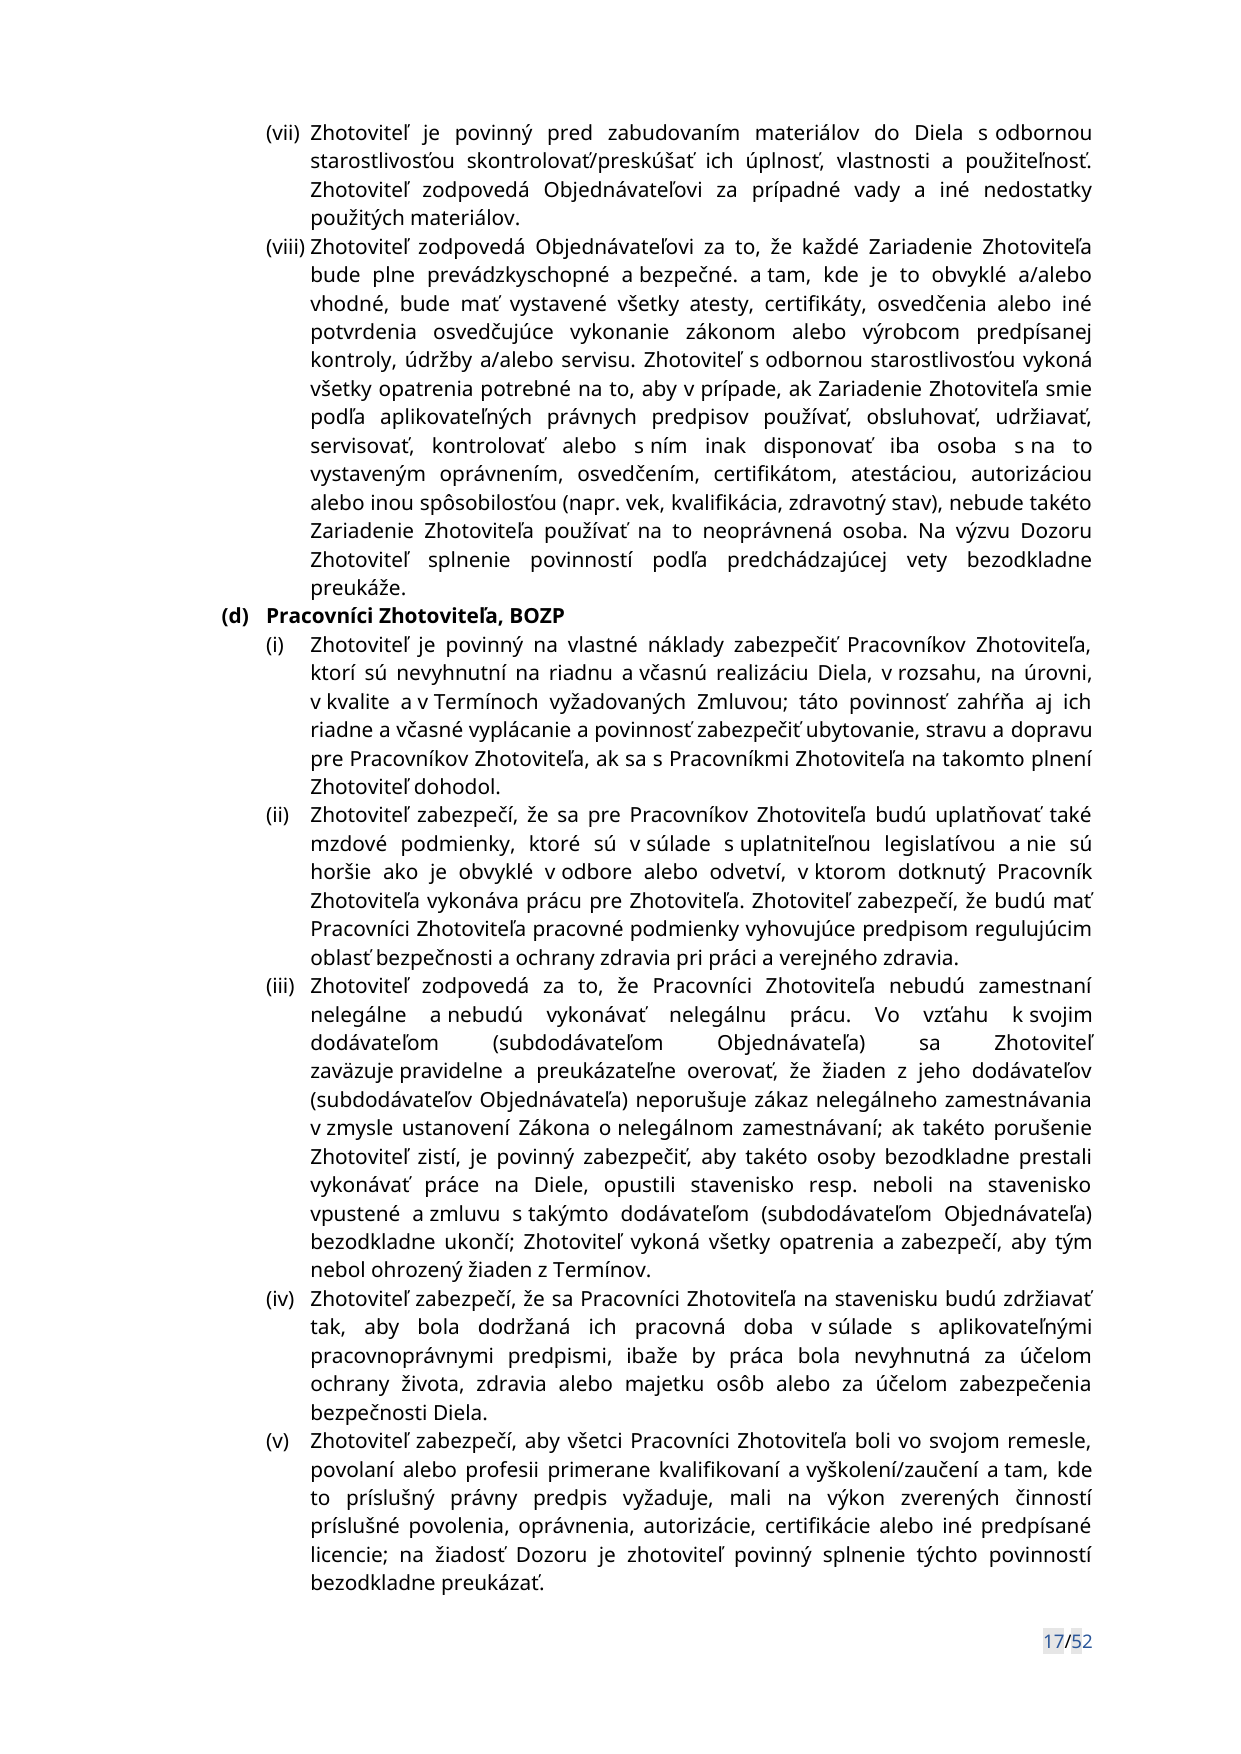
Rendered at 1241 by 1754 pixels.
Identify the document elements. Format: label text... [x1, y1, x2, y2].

text (i) Zhotoviteľ je povinný na vlastné náklady zabezpečiť Pracovníkov Zhotoviteľa, ktorí sú nevyhnutní na riadnu a včasnú realizáciu Diela, v rozsahu, na úrovni, v kvalite a v Termínoch vyžadovaných Zmluvou; táto povinnosť zahŕňa aj ich riadne a včasné vyplácanie a povinnosť zabezpečiť ubytovanie, stravu a dopravu pre Pracovníkov Zhotoviteľa, ak sa s Pracovníkmi Zhotoviteľa na takomto plnení Zhotoviteľ dohodol. [266, 630, 1093, 801]
text (iv) Zhotoviteľ zabezpečí, že sa Pracovníci Zhotoviteľa na stavenisku budú zdržiavať tak, aby bola dodržaná ich pracovná doba v súlade s aplikovateľnými pracovnoprávnymi predpismi, ibaže by práca bola nevyhnutná za účelom ochrany života, zdravia alebo majetku osôb alebo za účelom zabezpečenia bezpečnosti Diela. [266, 1284, 1093, 1426]
text (vii) Zhotoviteľ je povinný pred zabudovaním materiálov do Diela s odbornou starostlivosťou skontrolovať/preskúšať ich úplnosť, vlastnosti a použiteľnosť. Zhotoviteľ zodpovedá Objednávateľovi za prípadné vady a iné nedostatky použitých materiálov. [266, 118, 1093, 232]
text (v) Zhotoviteľ zabezpečí, aby všetci Pracovníci Zhotoviteľa boli vo svojom remesle, povolaní alebo profesii primerane kvalifikovaní a vyškolení/zaučení a tam, kde to príslušný právny predpis vyžaduje, mali na výkon zverených činností príslušné povolenia, oprávnenia, autorizácie, certifikácie alebo iné predpísané licencie; na žiadosť Dozoru je zhotoviteľ povinný splnenie týchto povinností bezodkladne preukázať. [266, 1426, 1093, 1597]
text (d) Pracovníci Zhotoviteľa, BOZP [221, 602, 1093, 630]
text (iii) Zhotoviteľ zodpovedá za to, že Pracovníci Zhotoviteľa nebudú zamestnaní nelegálne a nebudú vykonávať nelegálnu prácu. Vo vzťahu k svojim dodávateľom (subdodávateľom Objednávateľa) sa Zhotoviteľ zaväzuje pravidelne a preukázateľne overovať, že žiaden z jeho dodávateľov (subdodávateľov Objednávateľa) neporušuje zákaz nelegálneho zamestnávania v zmysle ustanovení Zákona o nelegálnom zamestnávaní; ak takéto porušenie Zhotoviteľ zistí, je povinný zabezpečiť, aby takéto osoby bezodkladne prestali vykonávať práce na Diele, opustili stavenisko resp. neboli na stavenisko vpustené a zmluvu s takýmto dodávateľom (subdodávateľom Objednávateľa) bezodkladne ukončí; Zhotoviteľ vykoná všetky opatrenia a zabezpečí, aby tým nebol ohrozený žiaden z Termínov. [266, 971, 1093, 1284]
text (ii) Zhotoviteľ zabezpečí, že sa pre Pracovníkov Zhotoviteľa budú uplatňovať také mzdové podmienky, ktoré sú v súlade s uplatniteľnou legislatívou a nie sú horšie ako je obvyklé v odbore alebo odvetví, v ktorom dotknutý Pracovník Zhotoviteľa vykonáva prácu pre Zhotoviteľa. Zhotoviteľ zabezpečí, že budú mať Pracovníci Zhotoviteľa pracovné podmienky vyhovujúce predpisom regulujúcim oblasť bezpečnosti a ochrany zdravia pri práci a verejného zdravia. [266, 801, 1093, 971]
text (viii) Zhotoviteľ zodpovedá Objednávateľovi za to, že každé Zariadenie Zhotoviteľa bude plne prevádzkyschopné a bezpečné. a tam, kde je to obvyklé a/alebo vhodné, bude mať vystavené všetky atesty, certifikáty, osvedčenia alebo iné potvrdenia osvedčujúce vykonanie zákonom alebo výrobcom predpísanej kontroly, údržby a/alebo servisu. Zhotoviteľ s odbornou starostlivosťou vykoná všetky opatrenia potrebné na to, aby v prípade, ak Zariadenie Zhotoviteľa smie podľa aplikovateľných právnych predpisov používať, obsluhovať, udržiavať, servisovať, kontrolovať alebo s ním inak disponovať iba osoba s na to vystaveným oprávnením, osvedčením, certifikátom, atestáciou, autorizáciou alebo inou spôsobilosťou (napr. vek, kvalifikácia, zdravotný stav), nebude takéto Zariadenie Zhotoviteľa používať na to neoprávnená osoba. Na výzvu Dozoru Zhotoviteľ splnenie povinností podľa predchádzajúcej vety bezodkladne preukáže. [266, 232, 1093, 602]
